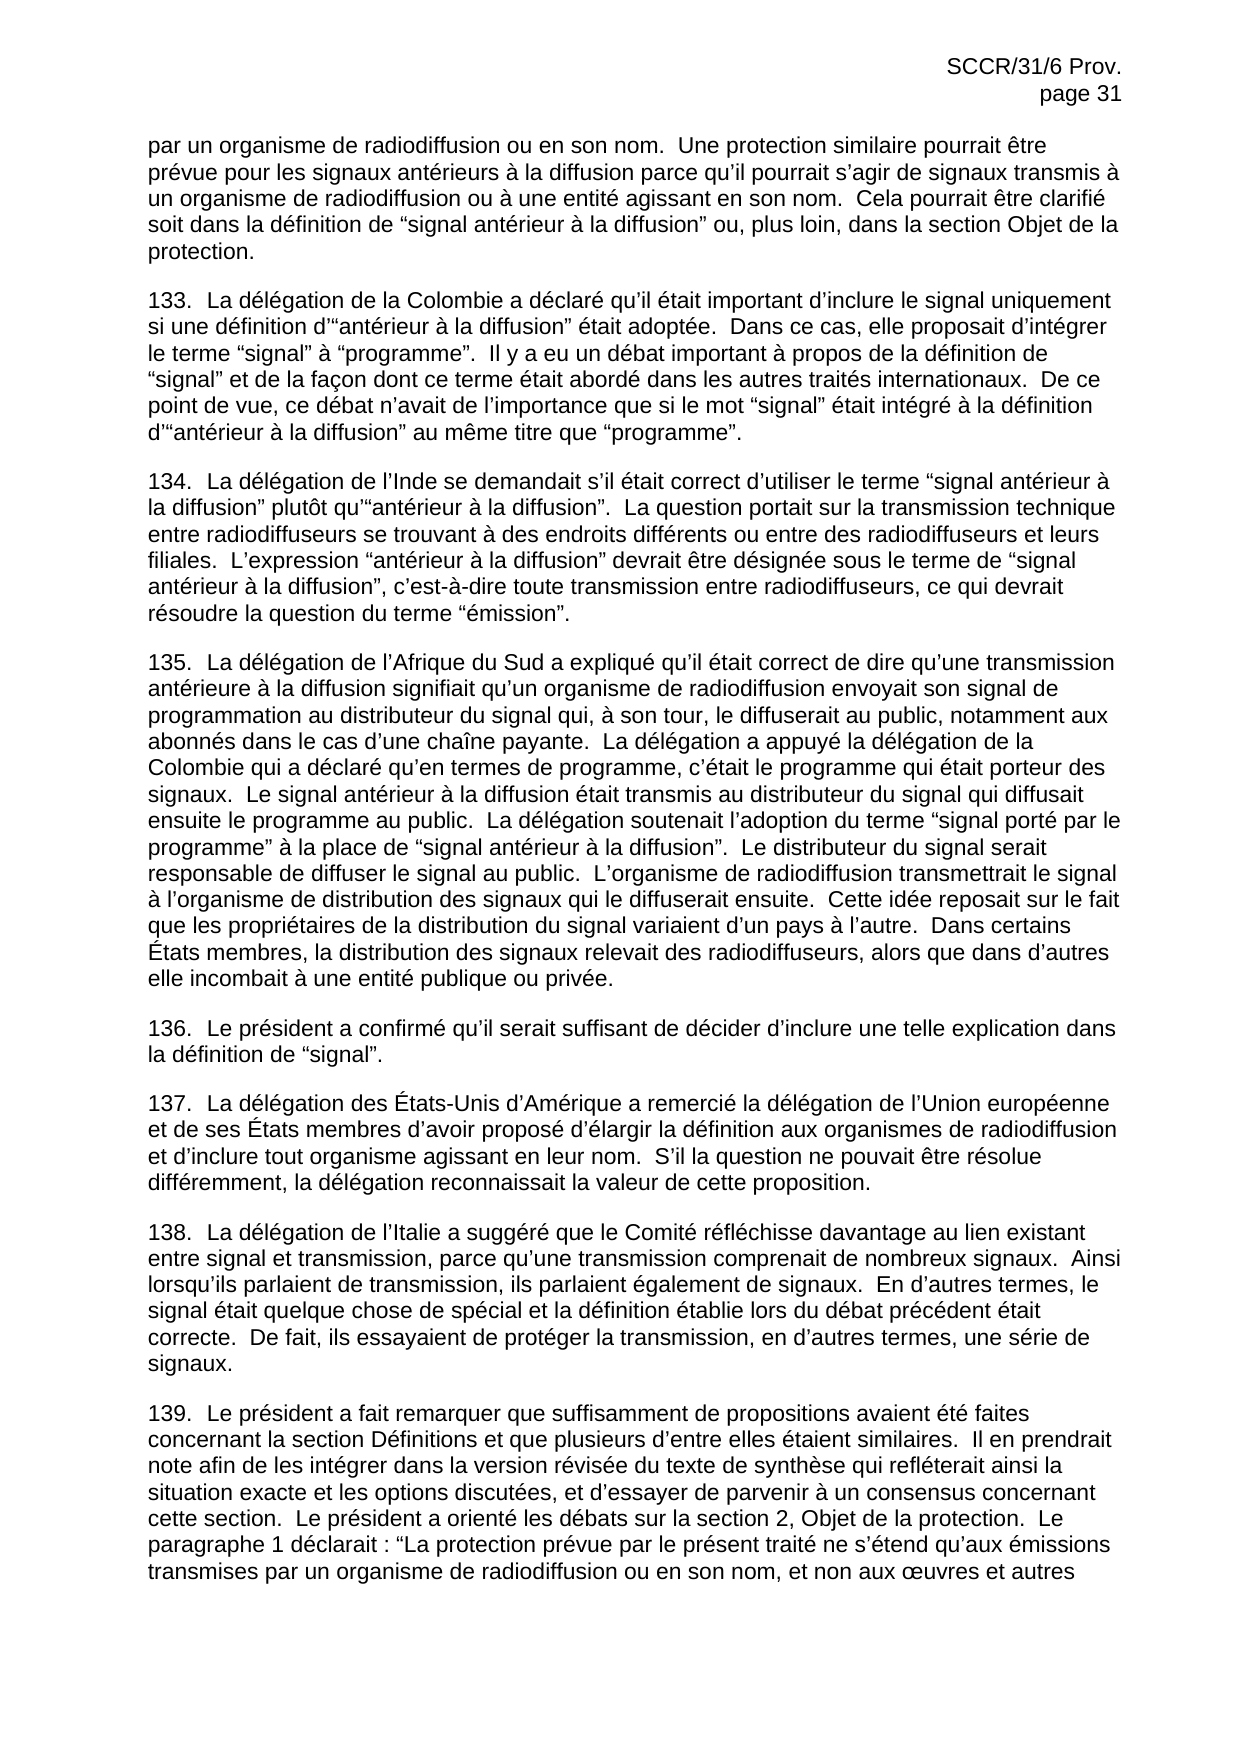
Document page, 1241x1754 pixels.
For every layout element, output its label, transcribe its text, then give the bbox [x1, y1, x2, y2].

text La délégation de l’Afrique du Sud a expliqué qu’il était correct de dire qu’une transmission antérieure à la diffusion signifiait qu’un organisme de radiodiffusion envoyait son signal de programmation au distributeur du signal qui, à son tour, le diffuserait au public, notamment aux abonnés dans le cas d’une chaîne payante. La délégation a appuyé la délégation de la Colombie qui a déclaré qu’en termes de programme, c’était le programme qui était porteur des signaux. Le signal antérieur à la diffusion était transmis au distributeur du signal qui diffusait ensuite le programme au public. La délégation soutenait l’adoption du terme “signal porté par le programme” à la place de “signal antérieur à la diffusion”. Le distributeur du signal serait responsable de diffuser le signal au public. L’organisme de radiodiffusion transmettrait le signal à l’organisme de distribution des signaux qui le diffuserait ensuite. Cette idée reposait sur le fait que les propriétaires de la distribution du signal variaient d’un pays à l’autre. Dans certains États membres, la distribution des signaux relevait des radiodiffuseurs, alors que dans d’autres elle incombait à une entité publique ou privée. [148, 649, 1122, 992]
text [148, 1399, 1122, 1584]
text La délégation de l’Inde se demandait s’il était correct d’utiliser le terme “signal antérieur à la diffusion” plutôt qu’“antérieur à la diffusion”. La question portait sur la transmission technique entre radiodiffuseurs se trouvant à des endroits différents ou entre des radiodiffuseurs et leurs filiales. L’expression “antérieur à la diffusion” devrait être désignée sous le terme de “signal antérieur à la diffusion”, c’est-à-dire toute transmission entre radiodiffuseurs, ce qui devrait résoudre la question du terme “émission”. [148, 468, 1122, 626]
text La délégation des États-Unis d’Amérique a remercié la délégation de l’Union européenne et de ses États membres d’avoir proposé d’élargir la définition aux organismes de radiodiffusion et d’inclure tout organisme agissant en leur nom. S’il la question ne pouvait être résolue différemment, la délégation reconnaissait la valeur de cette proposition. [148, 1090, 1122, 1196]
text La délégation de la Colombie a déclaré qu’il était important d’inclure le signal uniquement si une définition d’“antérieur à la diffusion” était adoptée. Dans ce cas, elle proposait d’intégrer le terme “signal” à “programme”. Il y a eu un débat important à propos de la définition de “signal” et de la façon dont ce terme était abordé dans les autres traités internationaux. De ce point de vue, ce débat n’avait de l’importance que si le mot “signal” était intégré à la définition d’“antérieur à la diffusion” au même titre que “programme”. [148, 287, 1122, 445]
text Le président a confirmé qu’il serait suffisant de décider d’inclure une telle explication dans la définition de “signal”. [148, 1014, 1122, 1067]
text La délégation de l’Italie a suggéré que le Comité réfléchisse davantage au lien existant entre signal et transmission, parce qu’une transmission comprenait de nombreux signaux. Ainsi lorsqu’ils parlaient de transmission, ils parlaient également de signaux. En d’autres termes, le signal était quelque chose de spécial et la définition établie lors du débat précédent était correcte. De fait, ils essayaient de protéger la transmission, en d’autres termes, une série de signaux. [148, 1218, 1122, 1377]
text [148, 132, 1122, 264]
